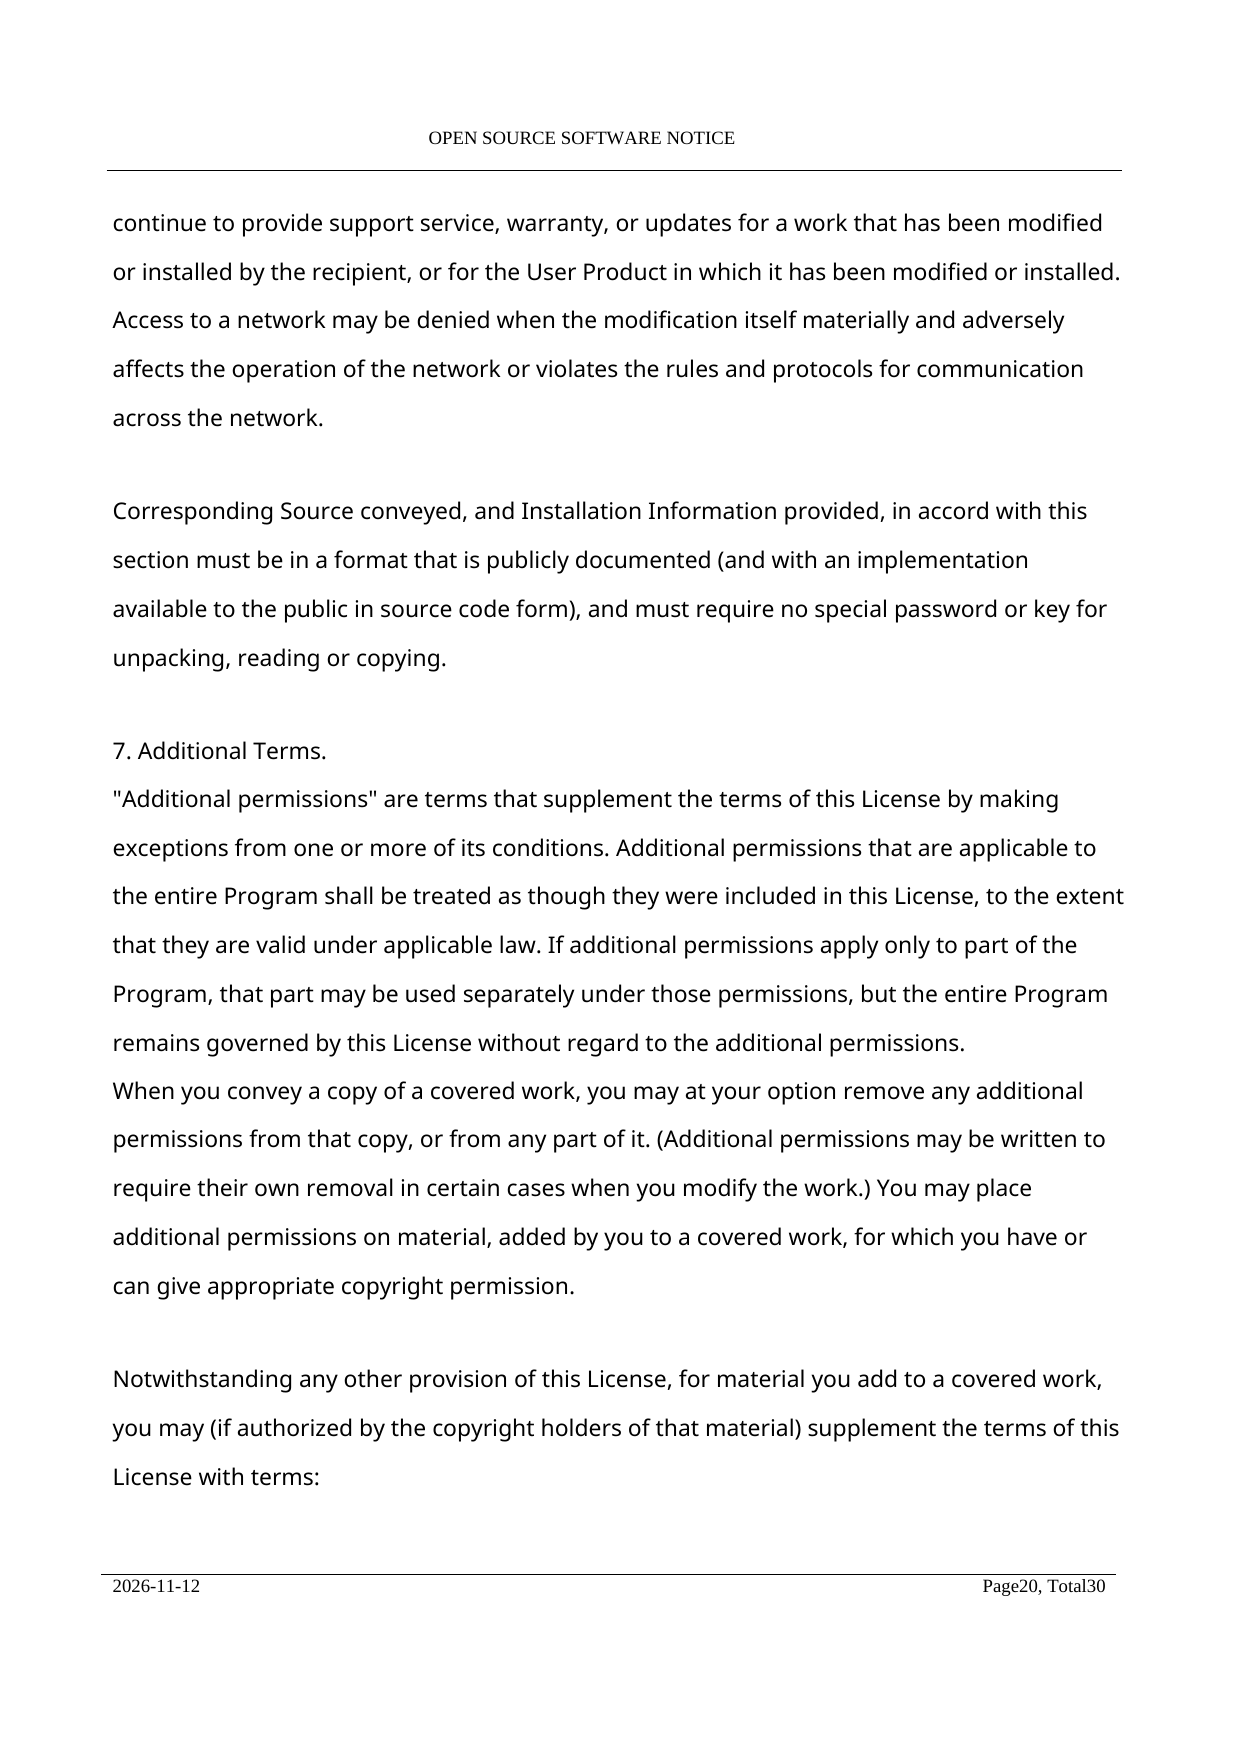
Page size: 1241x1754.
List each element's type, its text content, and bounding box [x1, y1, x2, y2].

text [112, 206, 1128, 434]
text "Additional permissions" are terms that supplement the terms of this License by making exceptions from one or more of its conditions. Additional permissions that are applicable to the entire Program shall be treated as though they were included in this License, to the extent that they are valid under applicable law. If additional permissions apply only to part of the Program, that part may be used separately under those permissions, but the entire Program remains governed by this License without regard to the additional permissions. [112, 782, 1128, 1058]
text When you convey a copy of a covered work, you may at your option remove any additional permissions from that copy, or from any part of it. (Additional permissions may be written to require their own removal in certain cases when you modify the work.) You may place additional permissions on material, added by you to a covered work, for which you have or can give appropriate copyright permission. [112, 1074, 1128, 1302]
text 7. Additional Terms. [112, 734, 1128, 767]
text Notwithstanding any other provision of this License, for material you add to a covered work, you may (if authorized by the copyright holders of that material) supplement the terms of this License with terms: [112, 1362, 1128, 1492]
text Corresponding Source conveyed, and Installation Information provided, in accord with this section must be in a format that is publicly documented (and with an implementation available to the public in source code form), and must require no special password or key for unpacking, reading or copying. [112, 494, 1128, 673]
